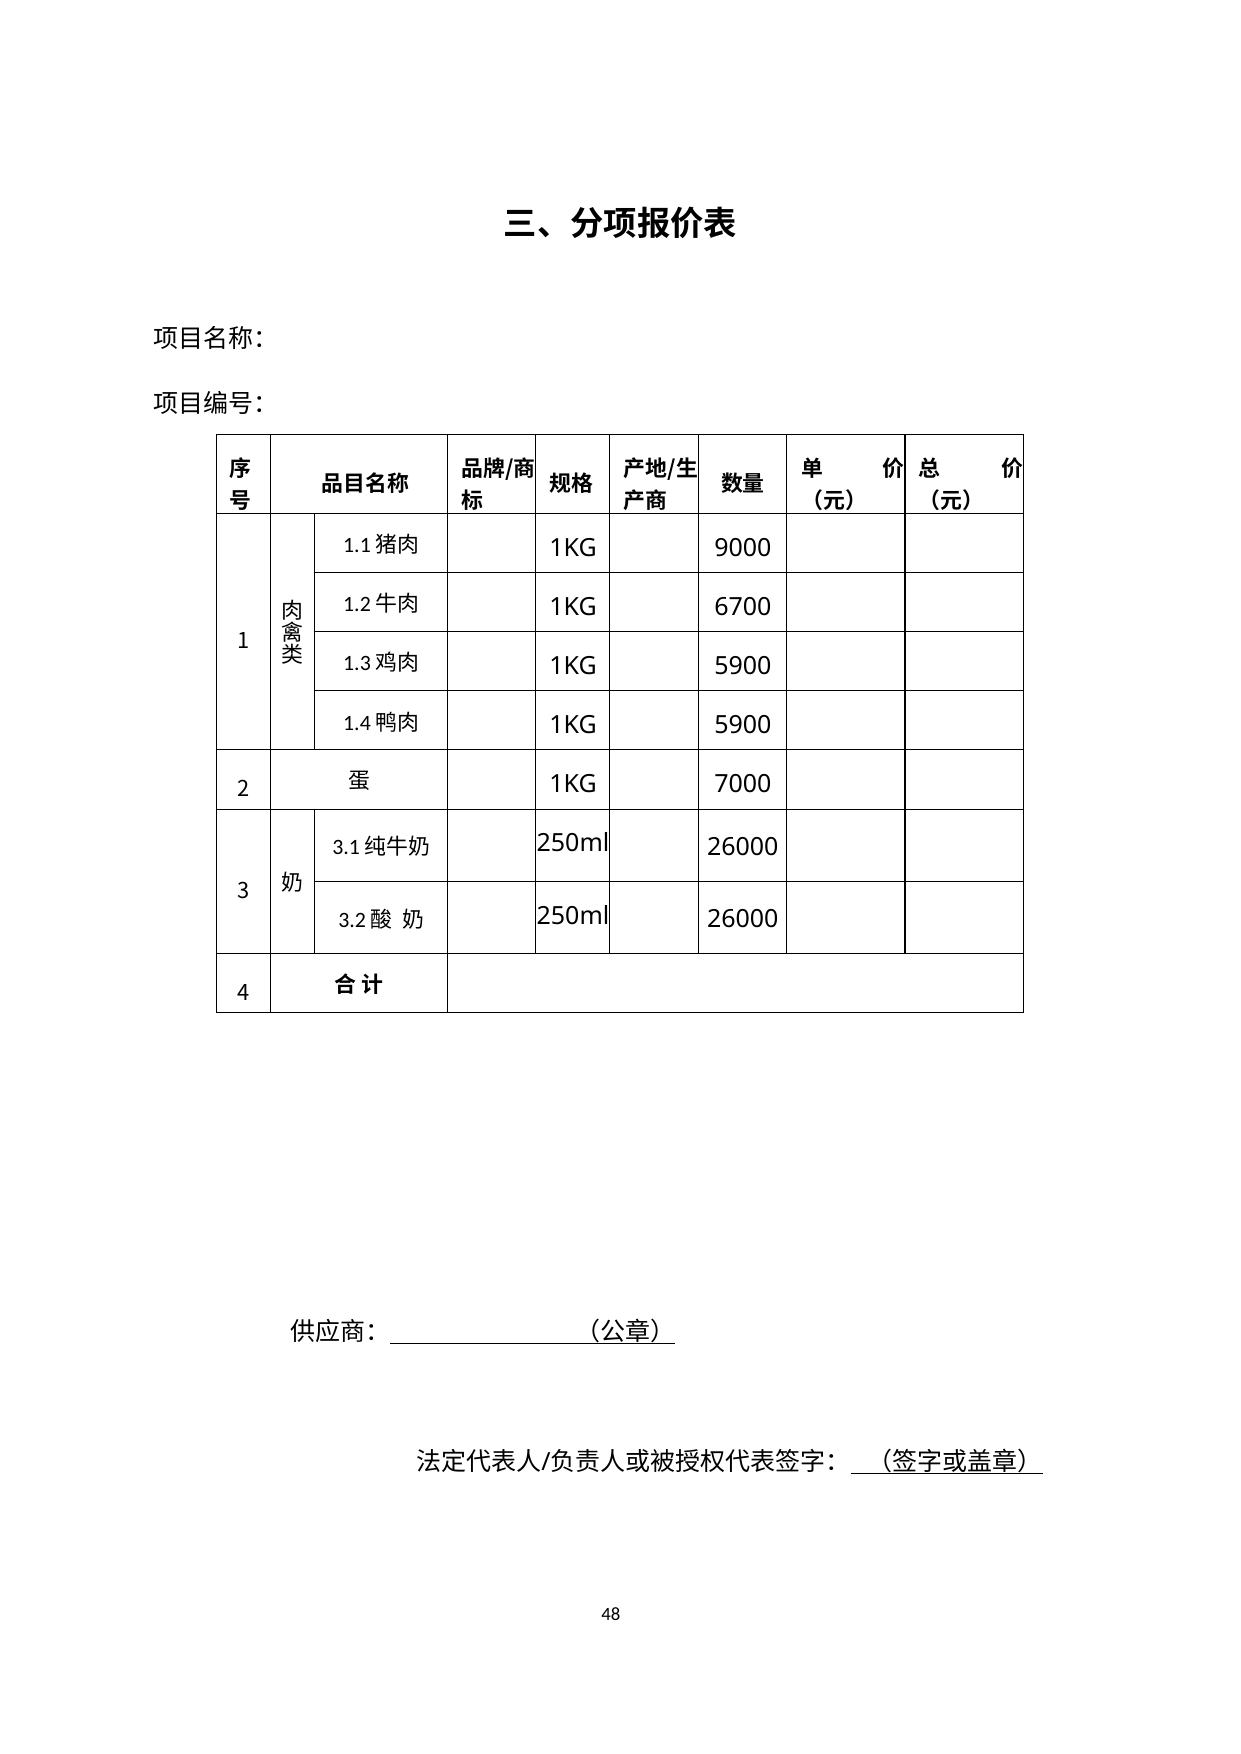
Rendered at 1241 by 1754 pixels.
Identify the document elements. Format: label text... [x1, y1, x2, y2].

table_cell [906, 632, 1023, 690]
table_cell 5900 [699, 632, 786, 690]
table_cell [448, 632, 535, 690]
table_cell [448, 691, 535, 749]
table_cell 合 计 [271, 954, 447, 1012]
table_cell [610, 632, 698, 690]
table_cell 9000 [699, 514, 786, 572]
table_cell [610, 691, 698, 749]
table_cell [906, 573, 1023, 631]
table_cell [448, 954, 1023, 1012]
table_cell 奶 [271, 810, 314, 953]
table_cell [448, 750, 535, 808]
table_cell [610, 810, 698, 881]
table_cell [787, 750, 904, 808]
table_cell [448, 810, 535, 881]
table_header 序号 [217, 435, 270, 513]
table_cell 250ml/盒 [536, 810, 609, 881]
table_cell [906, 750, 1023, 808]
table_cell [906, 514, 1023, 572]
table_cell [448, 514, 535, 572]
table_cell [787, 573, 904, 631]
table_header 品目名称 [271, 435, 447, 513]
table_cell [787, 514, 904, 572]
table_cell 1.2牛肉 [315, 573, 447, 631]
table_header 规格 [536, 435, 609, 513]
table_cell [610, 882, 698, 953]
table_cell [906, 691, 1023, 749]
table_cell 26000 [699, 882, 786, 953]
table_cell 肉禽类 [271, 514, 314, 749]
table_cell [448, 573, 535, 631]
table_cell 6700 [699, 573, 786, 631]
table_cell [448, 882, 535, 953]
table_cell 1.4鸭肉 [315, 691, 447, 749]
table_header 产地/生产商 [610, 435, 698, 513]
table_cell 3 [217, 810, 270, 953]
subtitle 三、分项报价表 [153, 188, 1087, 253]
table_cell 1.3鸡肉 [315, 632, 447, 690]
table_cell [610, 573, 698, 631]
text 项目编号： [153, 369, 1087, 434]
text 法定代表人/负责人或被授权代表签字： （签字或盖章） [153, 1427, 1103, 1492]
table_cell 2 [217, 750, 270, 808]
table_cell 250ml/盒 [536, 882, 609, 953]
table_cell [787, 691, 904, 749]
text 项目名称： [153, 304, 1087, 369]
table_cell 1KG [536, 514, 609, 572]
table_cell 1KG [536, 573, 609, 631]
table_cell 3.2酸 奶 [315, 882, 447, 953]
table_cell 3.1纯牛奶 [315, 810, 447, 881]
table_cell 1.1猪肉 [315, 514, 447, 572]
table_cell 7000 [699, 750, 786, 808]
table_cell 1KG [536, 632, 609, 690]
table_cell 5900 [699, 691, 786, 749]
table_header 品牌/商标 [448, 435, 535, 513]
table_cell [787, 810, 904, 881]
table_cell 1 [217, 514, 270, 749]
table_cell [906, 882, 1023, 953]
table_cell [610, 514, 698, 572]
text 供应商： （公章） [153, 1297, 1087, 1362]
table_header 总价（元） [906, 435, 1023, 513]
table_cell 1KG [536, 750, 609, 808]
table_header 数量 [699, 435, 786, 513]
table_cell 4 [217, 954, 270, 1012]
table_cell [787, 632, 904, 690]
table_cell [906, 810, 1023, 881]
table_cell 蛋 [271, 750, 447, 808]
table_cell [787, 882, 904, 953]
table_cell 26000 [699, 810, 786, 881]
table_cell 1KG [536, 691, 609, 749]
table_cell [610, 750, 698, 808]
table_header 单价（元） [787, 435, 904, 513]
